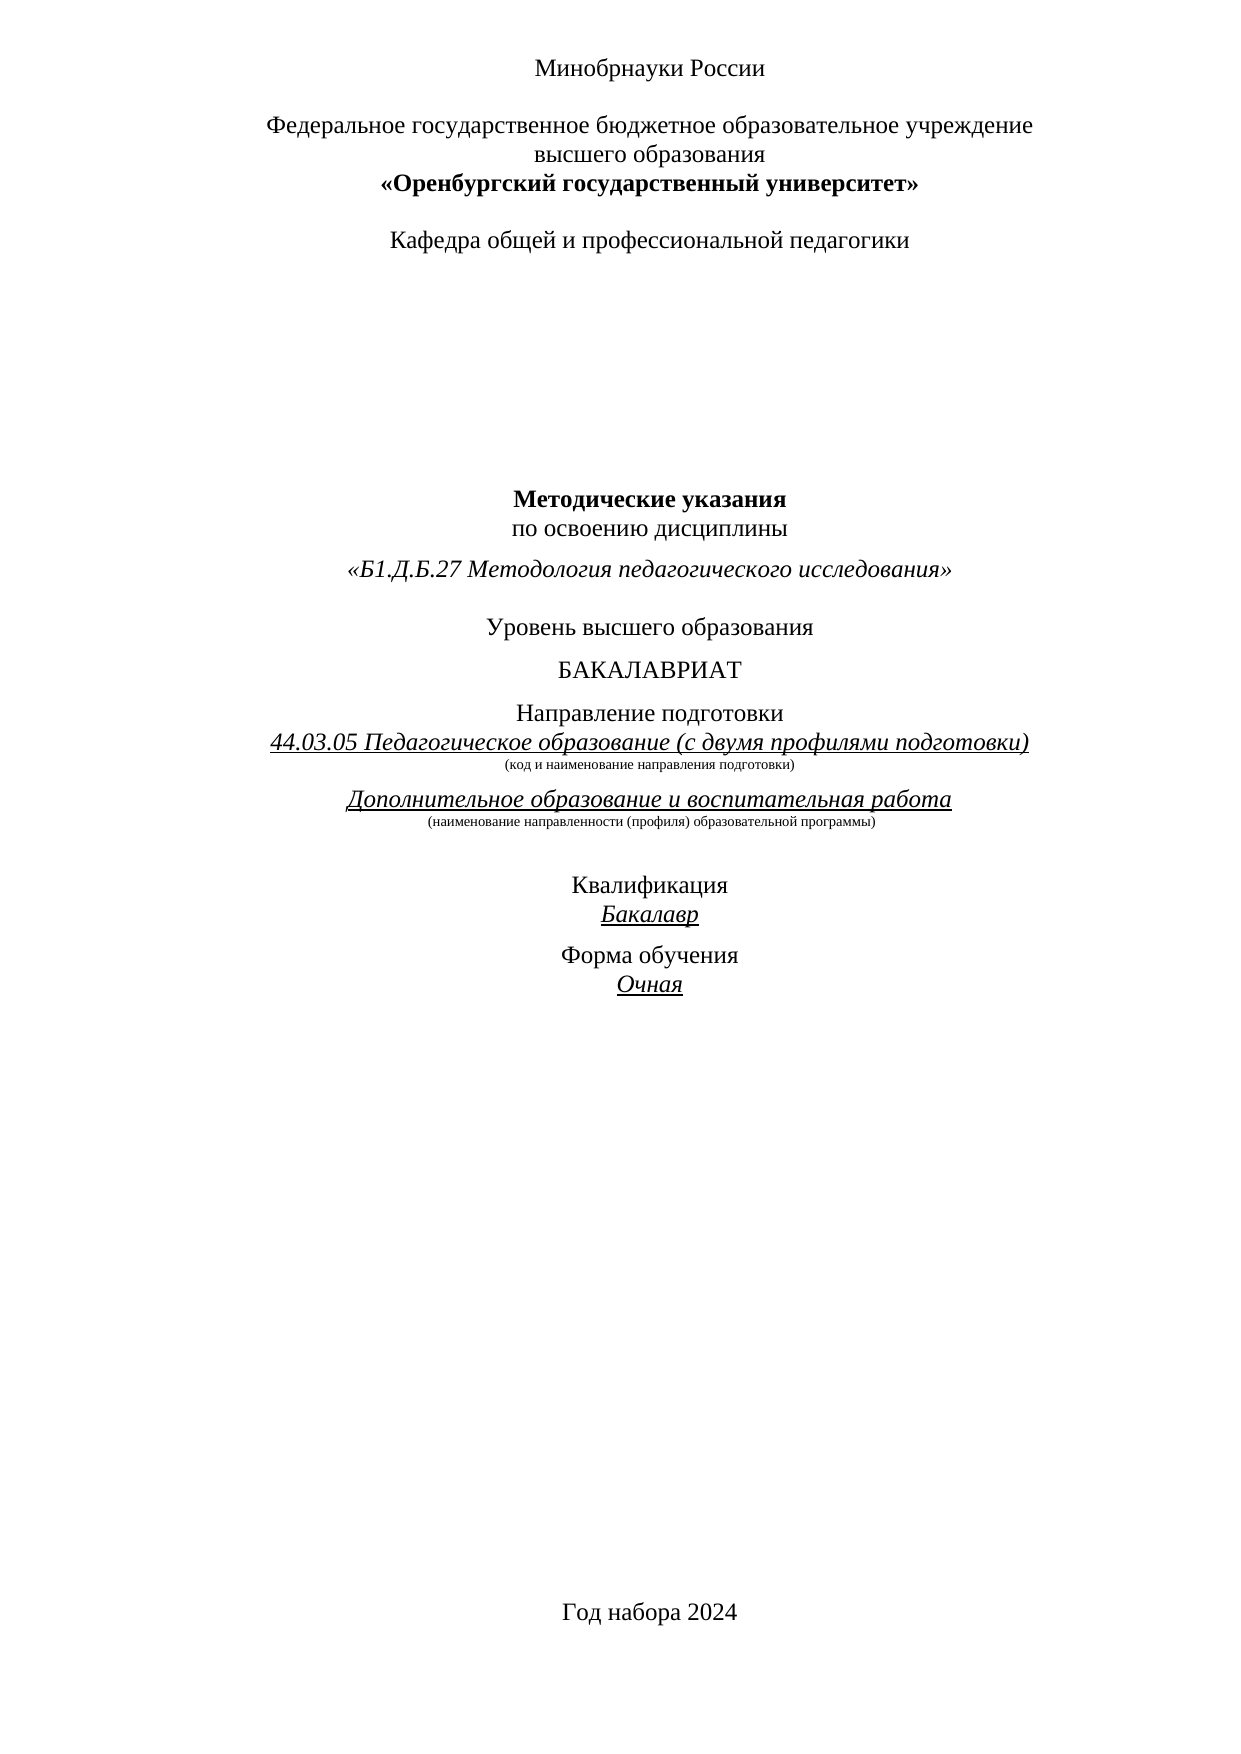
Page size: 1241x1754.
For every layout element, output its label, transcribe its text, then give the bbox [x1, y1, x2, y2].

text Дополнительное образование и воспитательная работа [118, 784, 1181, 813]
text (код и наименование направления подготовки) [118, 756, 1181, 784]
text «Оренбургский государственный университет» [118, 168, 1181, 197]
text «Б1.Д.Б.27 Методология педагогического исследования» [118, 554, 1181, 583]
text 44.03.05 Педагогическое образование (с двумя профилями подготовки) [118, 727, 1181, 756]
text по освоению дисциплины [118, 513, 1181, 542]
text Федеральное государственное бюджетное образовательное учреждение [118, 111, 1181, 139]
text (наименование направленности (профиля) образовательной программы) [118, 813, 1181, 842]
text Минобрнауки России [118, 53, 1181, 82]
text Бакалавр [118, 899, 1181, 928]
text Квалификация [118, 871, 1181, 899]
text Очная [118, 969, 1181, 998]
text Направление подготовки [118, 698, 1181, 727]
text Год набора 2024 [118, 1597, 1181, 1626]
text Кафедра общей и профессиональной педагогики [118, 226, 1181, 254]
text Методические указания [118, 484, 1181, 513]
text БАКАЛАВРИАТ [118, 655, 1181, 684]
text высшего образования [118, 139, 1181, 168]
text Форма обучения [118, 941, 1181, 969]
text Уровень высшего образования [118, 612, 1181, 641]
